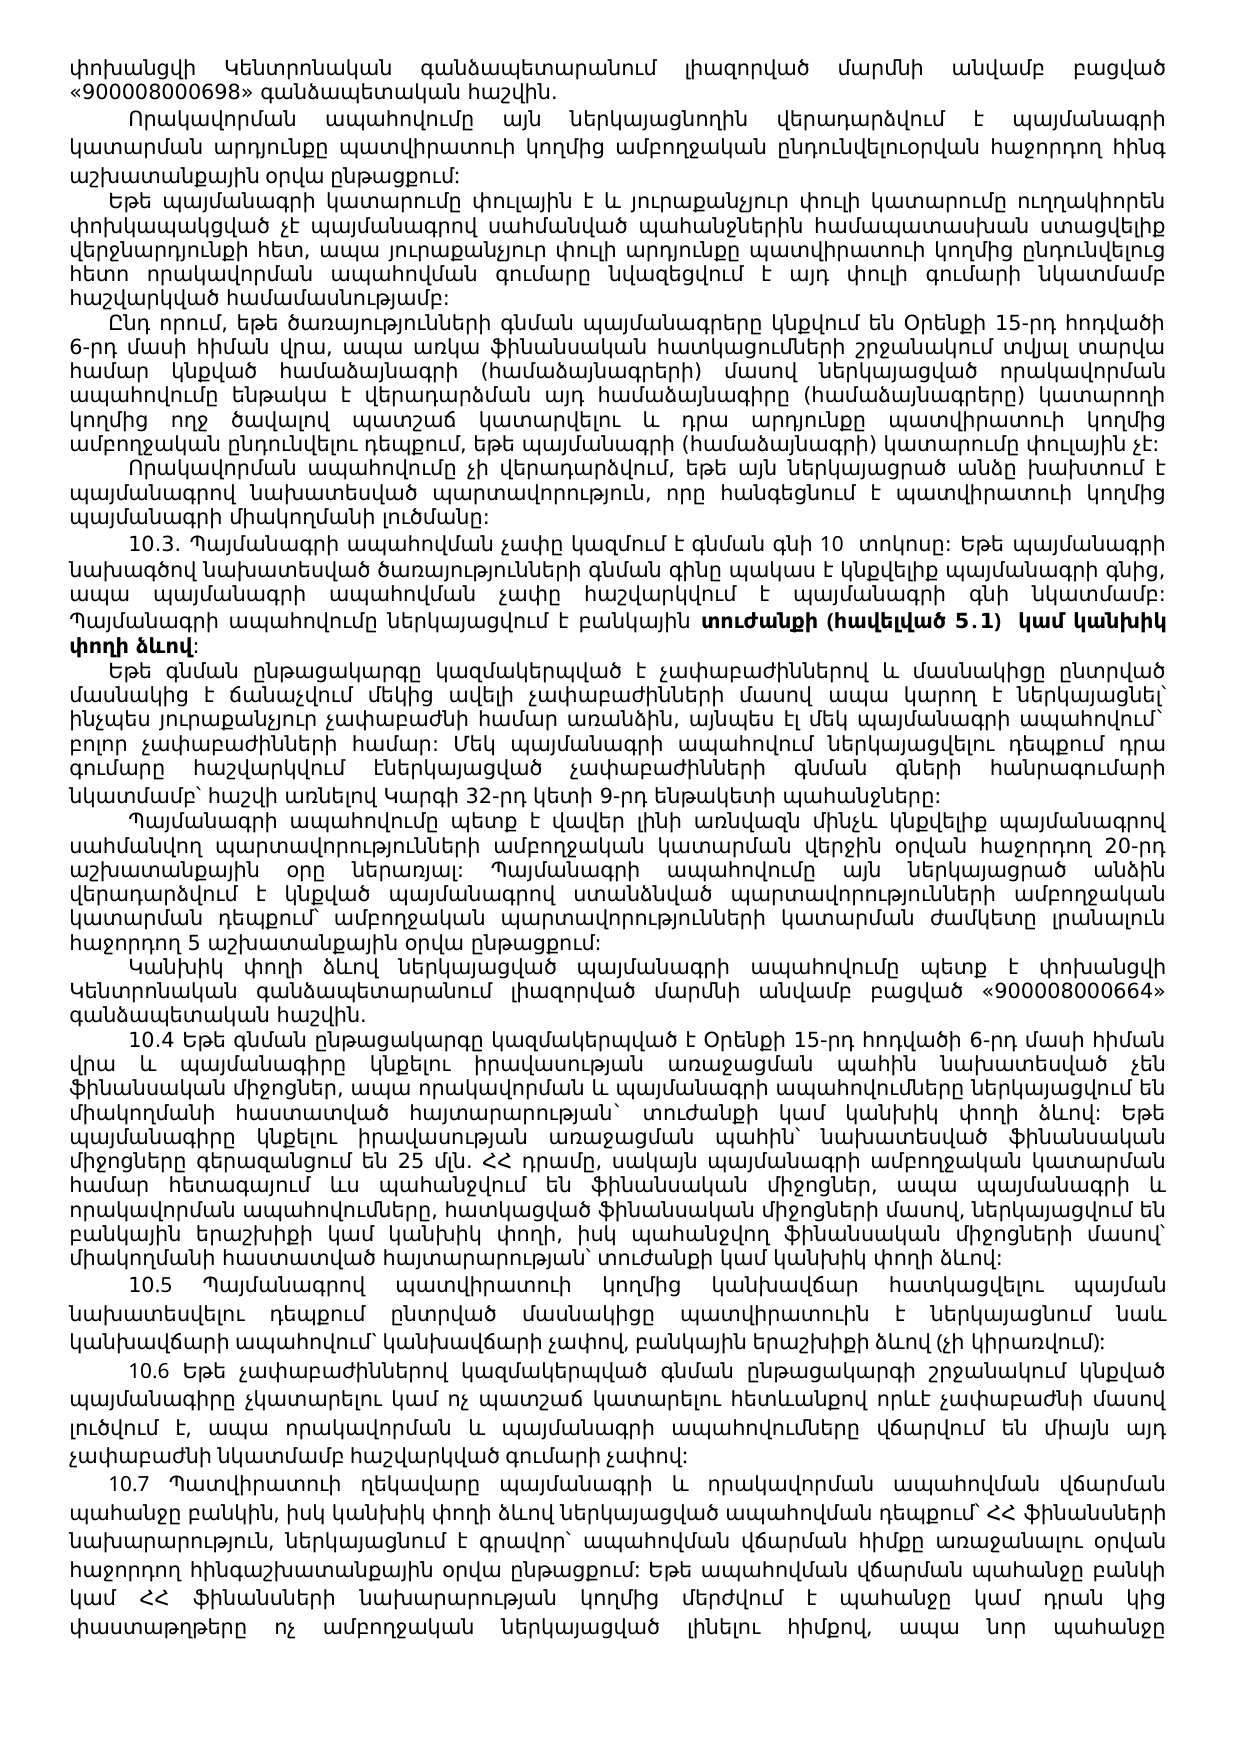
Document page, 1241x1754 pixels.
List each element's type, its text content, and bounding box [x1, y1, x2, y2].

text Ընդ որում, եթե ծառայությունների գնման պայմանագրերը կնքվում են Օրենքի 15-րդ հոդվածի 6-րդ մասի հիման վրա, ապա առկա ֆինանսական հատկացումների շրջանակում տվյալ տարվա համար կնքված համաձայնագրի (համաձայնագրերի) մասով ներկայացված որակավորման ապահովումը ենթակա է վերադարձման այդ համաձայնագիրը (համաձայնագրերը) կատարողի կողմից ողջ ծավալով պատշաճ կատարվելու և դրա արդյունքը պատվիրատուի կողմից ամբողջական ընդունվելու դեպքում, եթե պայմանագրի (համաձայնագրի) կատարումը փուլային չէ: [69, 311, 1167, 456]
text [69, 56, 1167, 104]
text 10.3. Պայմանագրի ապահովման չափը կազմում է գնման գնի 10 տոկոսը: Եթե պայմանագրի նախագծով նախատեսված ծառայությունների գնման գինը պակաս է կնքվելիք պայմանագրի գնից, ապա պայմանագրի ապահովման չափը հաշվարկվում է պայմանագրի գնի նկատմամբ: Պայմանագրի ապահովումը ներկայացվում է բանկային տուժանքի (հավելված 5․1) կամ կանխիկ փողի ձևով: [69, 529, 1167, 659]
text Որակավորման ապահովումը չի վերադարձվում, եթե այն ներկայացրած անձը խախտում է պայմանագրով նախատեսված պարտավորություն, որը հանգեցնում է պատվիրատուի կողմից պայմանագրի միակողմանի լուծմանը: [69, 456, 1167, 529]
text 10.6 Եթե չափաբաժիններով կազմակերպված գնման ընթացակարգի շրջանակում կնքված պայմանագիրը չկատարելու կամ ոչ պատշաճ կատարելու հետևանքով որևէ չափաբաժնի մասով լուծվում է, ապա որակավորման և պայմանագրի ապահովումները վճարվում են միայն այդ չափաբաժնի նկատմամբ հաշվարկված գումարի չափով: [69, 1356, 1167, 1469]
text Պայմանագրի ապահովումը պետք է վավեր լինի առնվազն մինչև կնքվելիք պայմանագրով սահմանվող պարտավորությունների ամբողջական կատարման վերջին օրվան հաջորդող 20-րդ աշխատանքային օրը ներառյալ: Պայմանագրի ապահովումը այն ներկայացրած անձին վերադարձվում է կնքված պայմանագրով ստանձնված պարտավորությունների ամբողջական կատարման դեպքում՝ ամբողջական պարտավորությունների կատարման ժամկետը լրանալուն հաջորդող 5 աշխատանքային օրվա ընթացքում: [69, 809, 1167, 955]
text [69, 1469, 1167, 1640]
text 10.4 Եթե գնման ընթացակարգը կազմակերպված է Օրենքի 15-րդ հոդվածի 6-րդ մասի հիման վրա և պայմանագիրը կնքելու իրավասության առաջացման պահին նախատեսված չեն ֆինանսական միջոցներ, ապա որակավորման և պայմանագրի ապահովումները ներկայացվում են միակողմանի հաստատված հայտարարության` տուժանքի կամ կանխիկ փողի ձևով: Եթե պայմանագիրը կնքելու իրավասության առաջացման պահին՝ նախատեսված ֆինանսական միջոցները գերազանցում են 25 մլն. ՀՀ դրամը, սակայն պայմանագրի ամբողջական կատարման համար հետագայում ևս պահանջվում են ֆինանսական միջոցներ, ապա պայմանագրի և որակավորման ապահովումները, հատկացված ֆինանսական միջոցների մասով, ներկայացվում են բանկային երաշխիքի կամ կանխիկ փողի, իսկ պահանջվող ֆինանսական միջոցների մասով՝ միակողմանի հաստատված հայտարարության՝ տուժանքի կամ կանխիկ փողի ձևով: [69, 1028, 1167, 1271]
text 10.5 Պայմանագրով պատվիրատուի կողմից կանխավճար հատկացվելու պայման նախատեսվելու դեպքում ընտրված մասնակիցը պատվիրատուին է ներկայացնում նաև կանխավճարի ապահովում` կանխավճարի չափով, բանկային երաշխիքի ձևով (չի կիրառվում): [69, 1271, 1167, 1356]
text Եթե պայմանագրի կատարումը փուլային է և յուրաքանչյուր փուլի կատարումը ուղղակիորեն փոխկապակցված չէ պայմանագրով սահմանված պահանջներին համապատասխան ստացվելիք վերջնարդյունքի հետ, ապա յուրաքանչյուր փուլի արդյունքը պատվիրատուի կողմից ընդունվելուց հետո որակավորման ապահովման գումարը նվազեցվում է այդ փուլի գումարի նկատմամբ հաշվարկված համամասնությամբ: [69, 189, 1167, 311]
text Որակավորման ապահովումը այն ներկայացնողին վերադարձվում է պայմանագրի կատարման արդյունքը պատվիրատուի կողմից ամբողջական ընդունվելուօրվան հաջորդող հինգ աշխատանքային օրվա ընթացքում: [69, 104, 1167, 189]
text Եթե գնման ընթացակարգը կազմակերպված է չափաբաժիններով և մասնակիցը ընտրված մասնակից է ճանաչվում մեկից ավելի չափաբաժինների մասով ապա կարող է ներկայացնել՝ ինչպես յուրաքանչյուր չափաբաժնի համար առանձին, այնպես էլ մեկ պայմանագրի ապահովում` բոլոր չափաբաժինների համար: Մեկ պայմանագրի ապահովում ներկայացվելու դեպքում դրա գումարը հաշվարկվում էներկայացված չափաբաժինների գնման գների հանրագումարի նկատմամբ՝ հաշվի առնելով Կարգի 32-րդ կետի 9-րդ ենթակետի պահանջները: [69, 659, 1167, 809]
text Կանխիկ փողի ձևով ներկայացված պայմանագրի ապահովումը պետք է փոխանցվի Կենտրոնական գանձապետարանում լիազորված մարմնի անվամբ բացված «900008000664» գանձապետական հաշվին. [69, 955, 1167, 1028]
